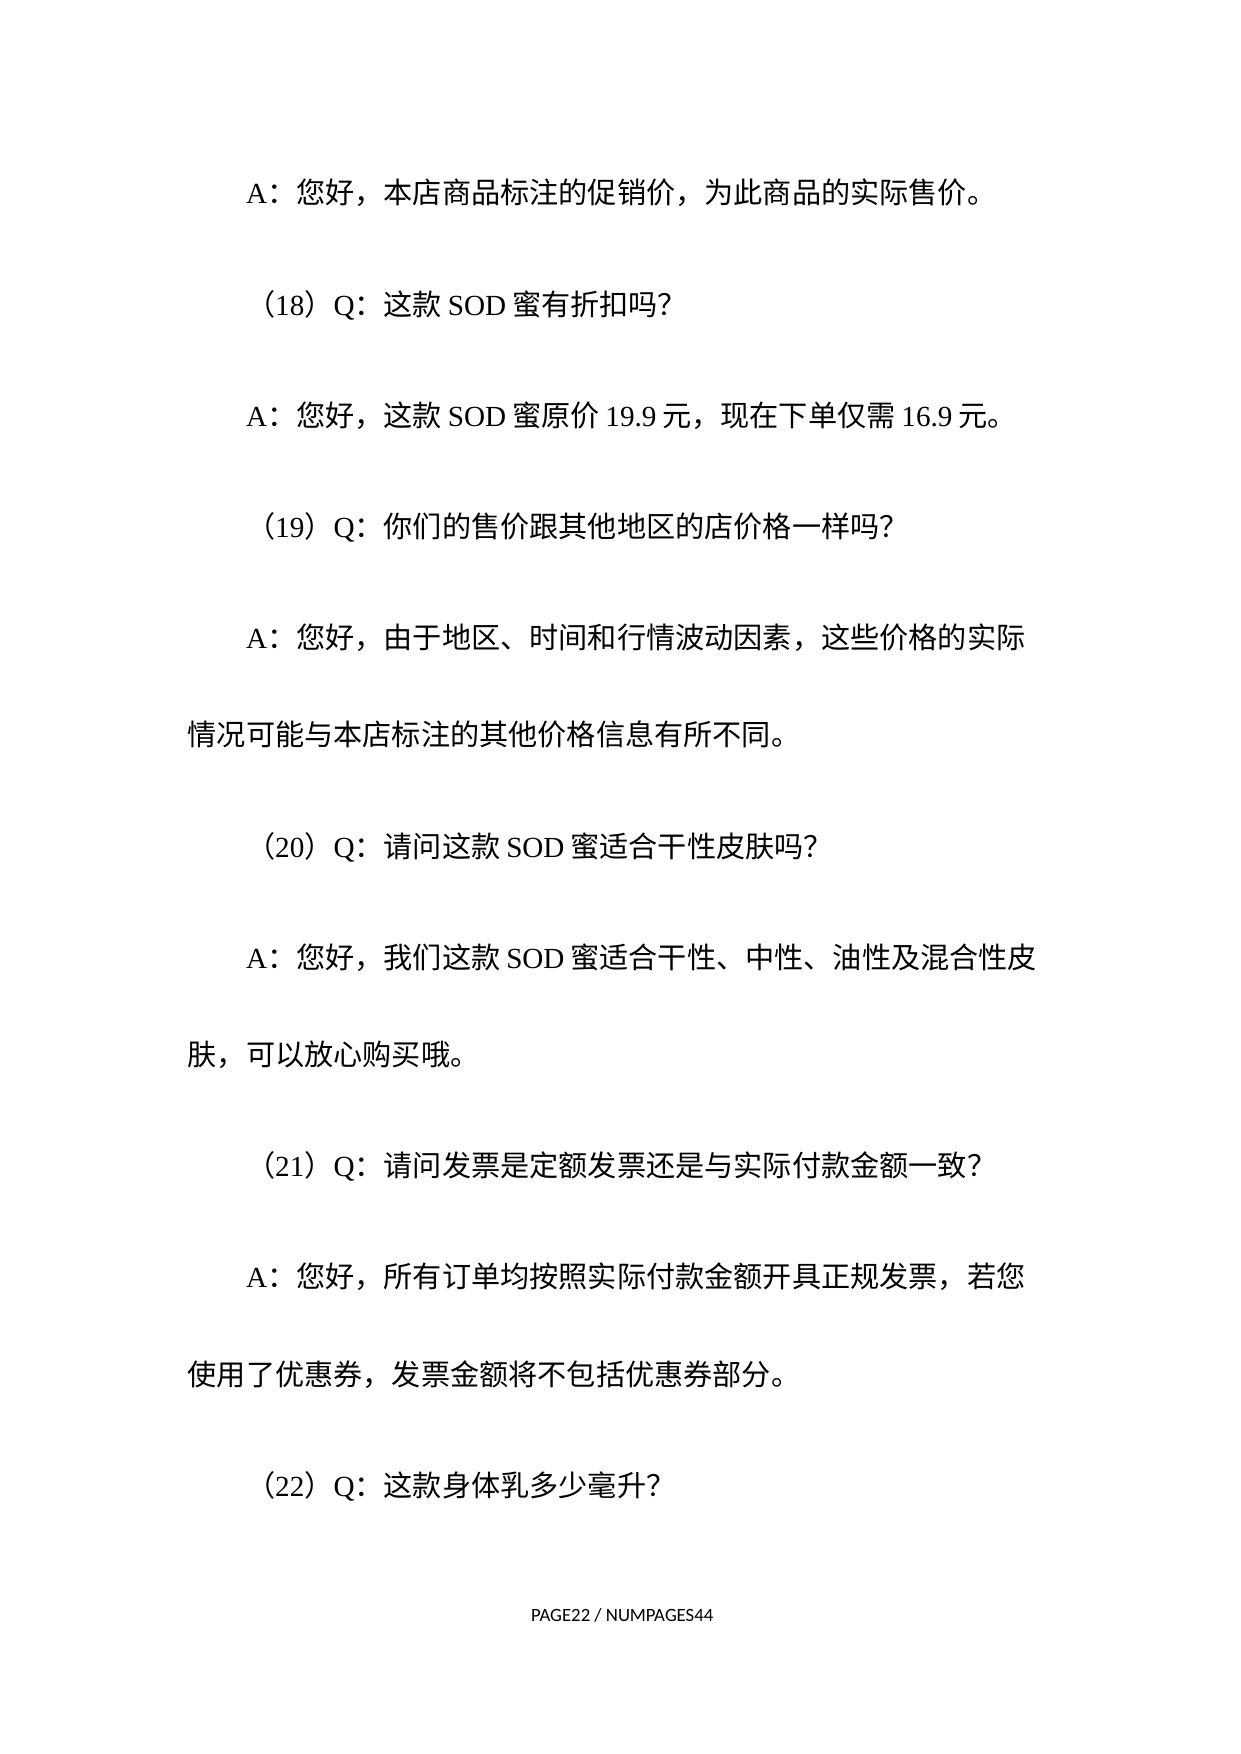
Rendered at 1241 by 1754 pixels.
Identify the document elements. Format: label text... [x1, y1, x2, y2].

text （18）Q：这款SOD蜜有折扣吗？ [187, 270, 1053, 335]
text A：您好，我们这款SOD蜜适合干性、中性、油性及混合性皮肤，可以放心购买哦。 [187, 923, 1053, 1085]
text A：您好，所有订单均按照实际付款金额开具正规发票，若您使用了优惠券，发票金额将不包括优惠券部分。 [187, 1243, 1053, 1405]
text A：您好，由于地区、时间和行情波动因素，这些价格的实际情况可能与本店标注的其他价格信息有所不同。 [187, 603, 1053, 766]
text A：您好，本店商品标注的促销价，为此商品的实际售价。 [187, 158, 1053, 223]
text （19）Q：你们的售价跟其他地区的店价格一样吗？ [187, 492, 1053, 557]
text （20）Q：请问这款SOD蜜适合干性皮肤吗？ [187, 812, 1053, 877]
text A：您好，这款SOD蜜原价19.9元，现在下单仅需16.9元。 [187, 381, 1053, 446]
text （22）Q：这款身体乳多少毫升？ [187, 1451, 1053, 1516]
text （21）Q：请问发票是定额发票还是与实际付款金额一致？ [187, 1132, 1053, 1197]
